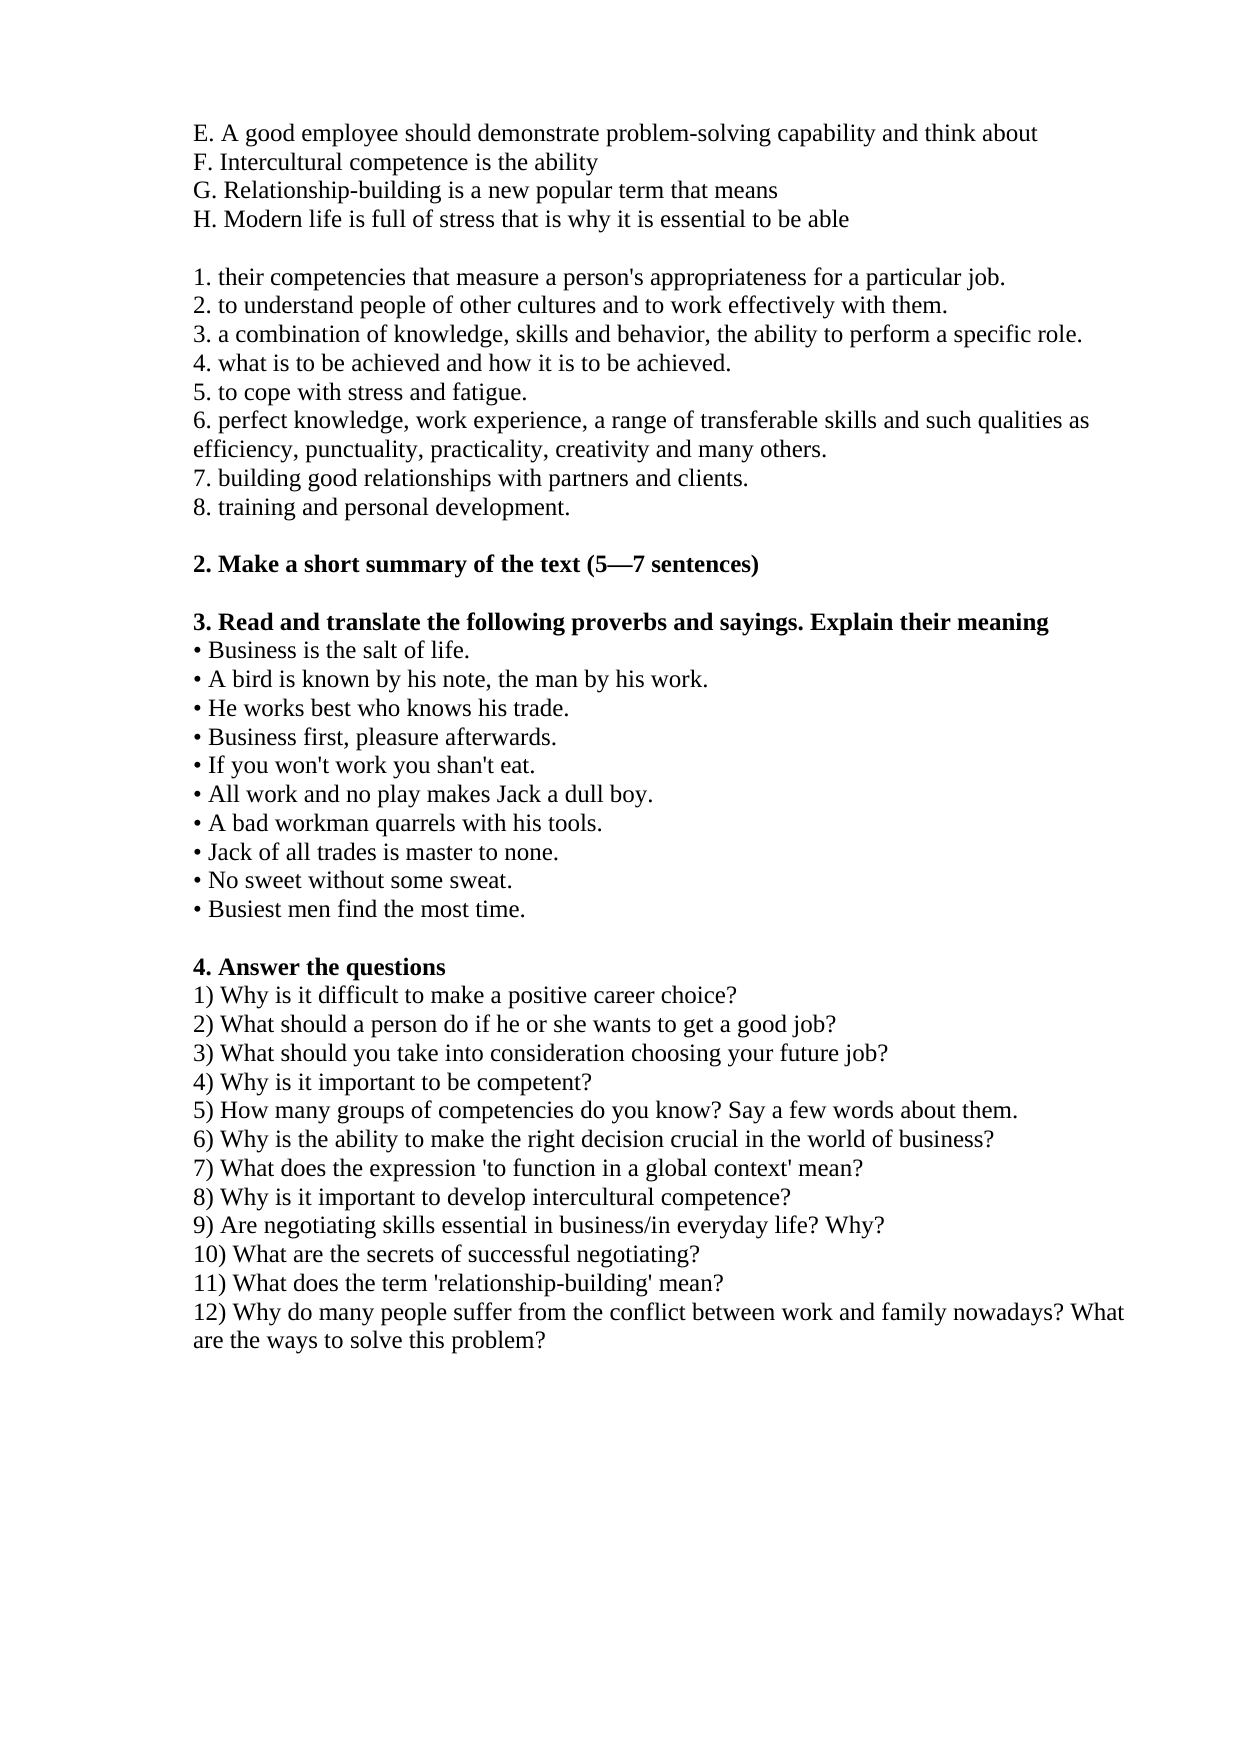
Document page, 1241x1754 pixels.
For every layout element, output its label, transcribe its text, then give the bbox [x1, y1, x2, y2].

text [193, 118, 1136, 923]
text 4. Answer the questions 1) Why is it difficult to make a positive career choice? 2) What should a person do if he or she wants to get a good job? 3) What should you take into consideration choosing your future job? 4) Why is it important to be competent? 5) How many groups of competencies do you know? Say a few words about them. 6) Why is the ability to make the right decision crucial in the world of business? 7) What does the expression 'to function in a global context' mean? 8) Why is it important to develop intercultural competence? 9) Are negotiating skills essential in business/in everyday life? Why? 10) What are the secrets of successful negotiating? 11) What does the term 'relationship-building' mean? 12) Why do many people suffer from the conflict between work and family nowadays? What are the ways to solve this problem? [193, 952, 1136, 1354]
